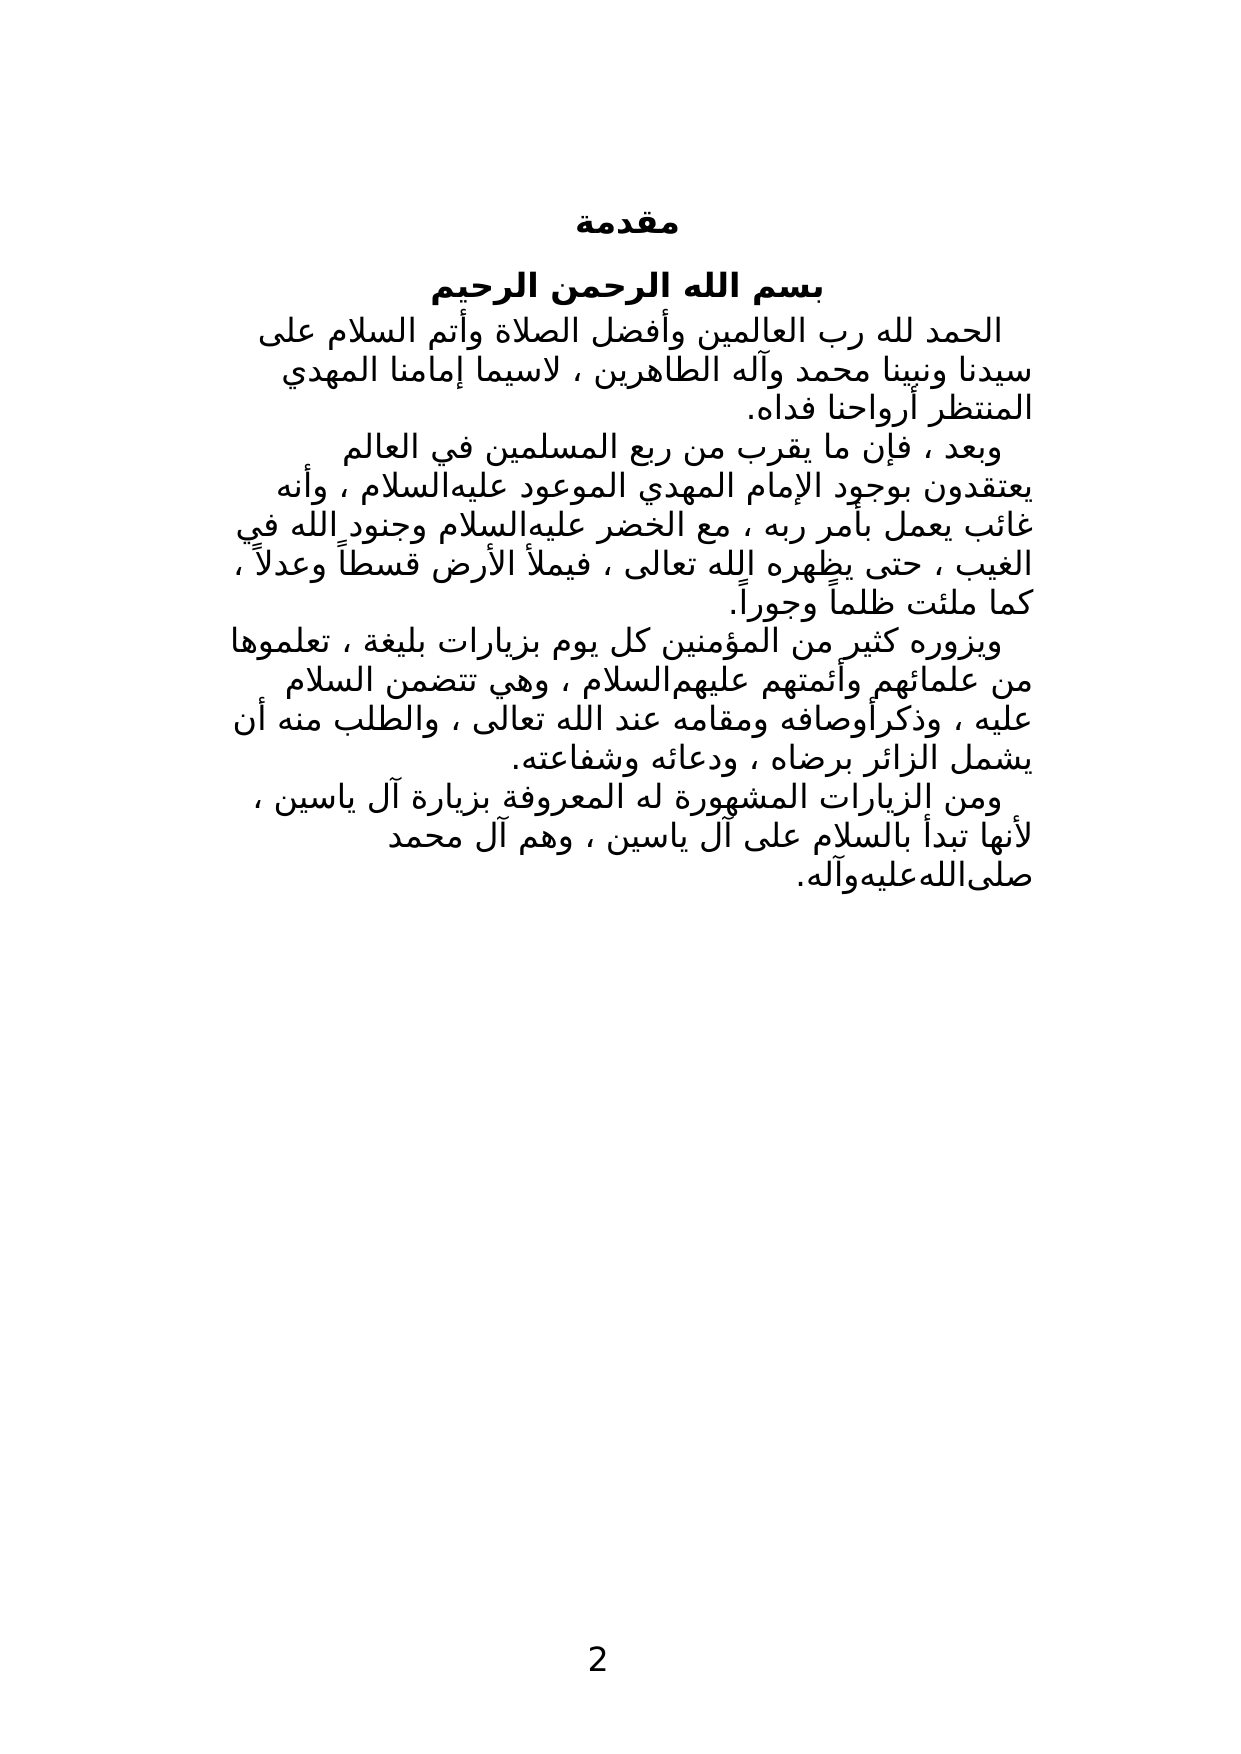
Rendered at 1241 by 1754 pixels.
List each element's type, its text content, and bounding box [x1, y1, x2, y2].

text الحمد لله رب العالمين وأفضل الصلاة وأتم السلام على سيدنا ونبينا محمد وآله الطاهرين ، لاسيما إمامنا المهدي المنتظر أرواحنا فداه. [222, 311, 1033, 428]
text ويزوره كثير من المؤمنين كل يوم بزيارات بليغة ، تعلموها من علمائهم وأئمتهم عليهم‌السلام ، وهي تتضمن السلام عليه ، وذكرأوصافه ومقامه عند الله تعالى ، والطلب منه أن يشمل الزائر برضاه ، ودعائه وشفاعته. [222, 622, 1033, 777]
text وبعد ، فإن ما يقرب من ربع المسلمين في العالم يعتقدون بوجود الإمام المهدي الموعود عليه‌السلام ، وأنه غائب يعمل بأمر ربه ، مع الخضر عليه‌السلام وجنود الله في الغيب ، حتى يظهره الله تعالى ، فيملأ الأرض قسطاً وعدلاً ، كما ملئت ظلماً وجوراً. [222, 428, 1033, 622]
text بسم الله الرحمن الرحيم [222, 266, 1033, 305]
text ومن الزيارات المشهورة له المعروفة بزيارة آل ياسين ، لأنها تبدأ بالسلام على آل ياسين ، وهم آل محمد صلى‌الله‌عليه‌وآله. [222, 777, 1033, 894]
text مقدمة [222, 202, 1033, 241]
